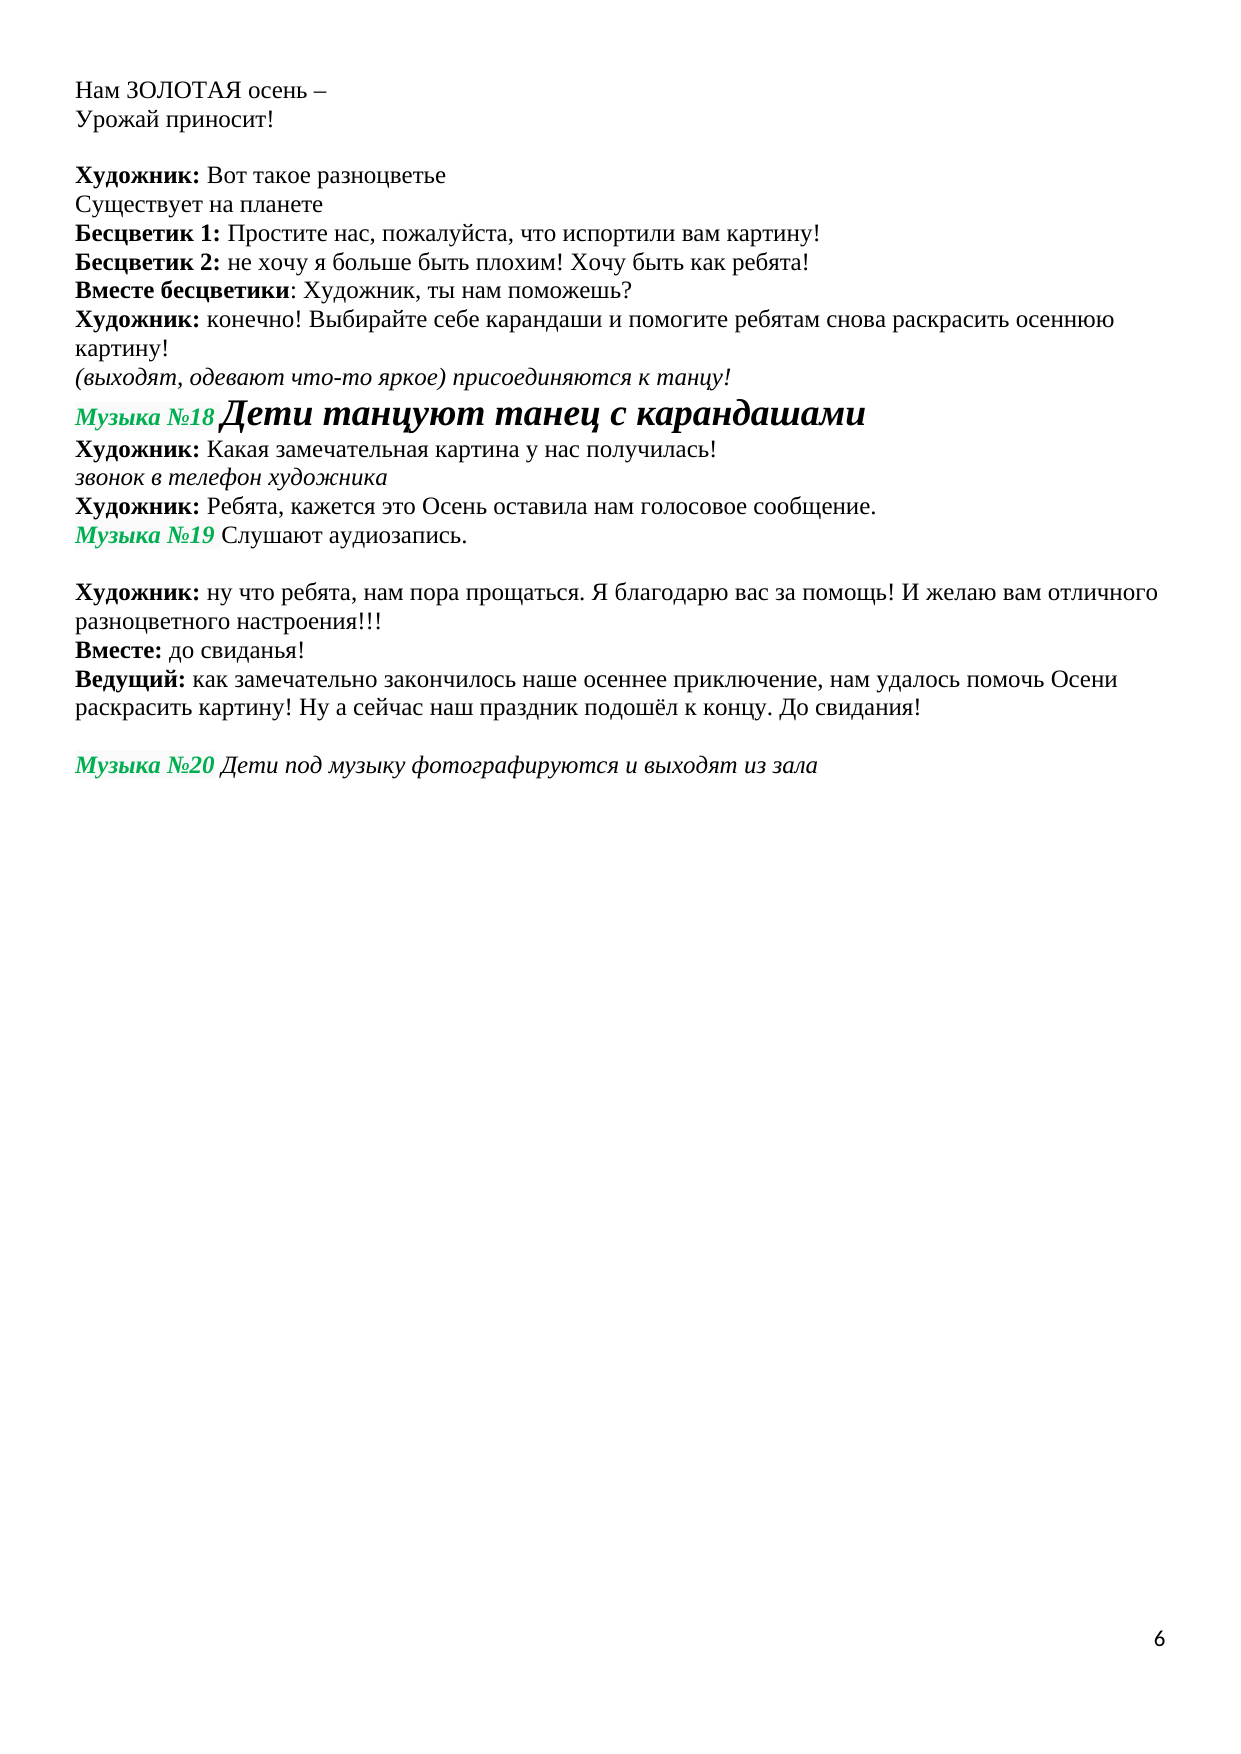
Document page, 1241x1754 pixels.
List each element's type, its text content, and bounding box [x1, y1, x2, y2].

text Художник: Какая замечательная картина у нас получилась! [75, 434, 1165, 462]
text Бесцветик 2: не хочу я больше быть плохим! Хочу быть как ребята! [75, 247, 1165, 276]
text Вместе бесцветики: Художник, ты нам поможешь? [75, 276, 1165, 304]
text Художник: Ребята, кажется это Осень оставила нам голосовое сообщение. [75, 491, 1165, 520]
text Бесцветик 1: Простите нас, пожалуйста, что испортили вам картину! [75, 218, 1165, 247]
text звонок в телефон художника [75, 462, 1165, 491]
text Существует на планете [75, 189, 1165, 218]
text Нам ЗОЛОТАЯ осень – Урожай приносит! [75, 75, 1165, 161]
text Художник: ну что ребята, нам пора прощаться. Я благодарю вас за помощь! И желаю вам отличного разноцветного настроения!!! [75, 577, 1165, 635]
text Вместе: до свиданья! [75, 635, 1165, 664]
text Ведущий: как замечательно закончилось наше осеннее приключение, нам удалось помочь Осени раскрасить картину! Ну а сейчас наш праздник подошёл к концу. До свидания! [75, 664, 1165, 721]
text (выходят, одевают что-то яркое) присоединяются к танцу! [75, 362, 1165, 391]
text Художник: Вот такое разноцветье [75, 161, 1165, 189]
text Музыка №18 Дети танцуют танец с карандашами [75, 391, 1165, 434]
text Музыка №20 Дети под музыку фотографируются и выходят из зала [215, 750, 1165, 779]
text Музыка №19 Слушают аудиозапись. [221, 520, 1165, 549]
text Художник: конечно! Выбирайте себе карандаши и помогите ребятам снова раскрасить осеннюю картину! [75, 304, 1165, 362]
